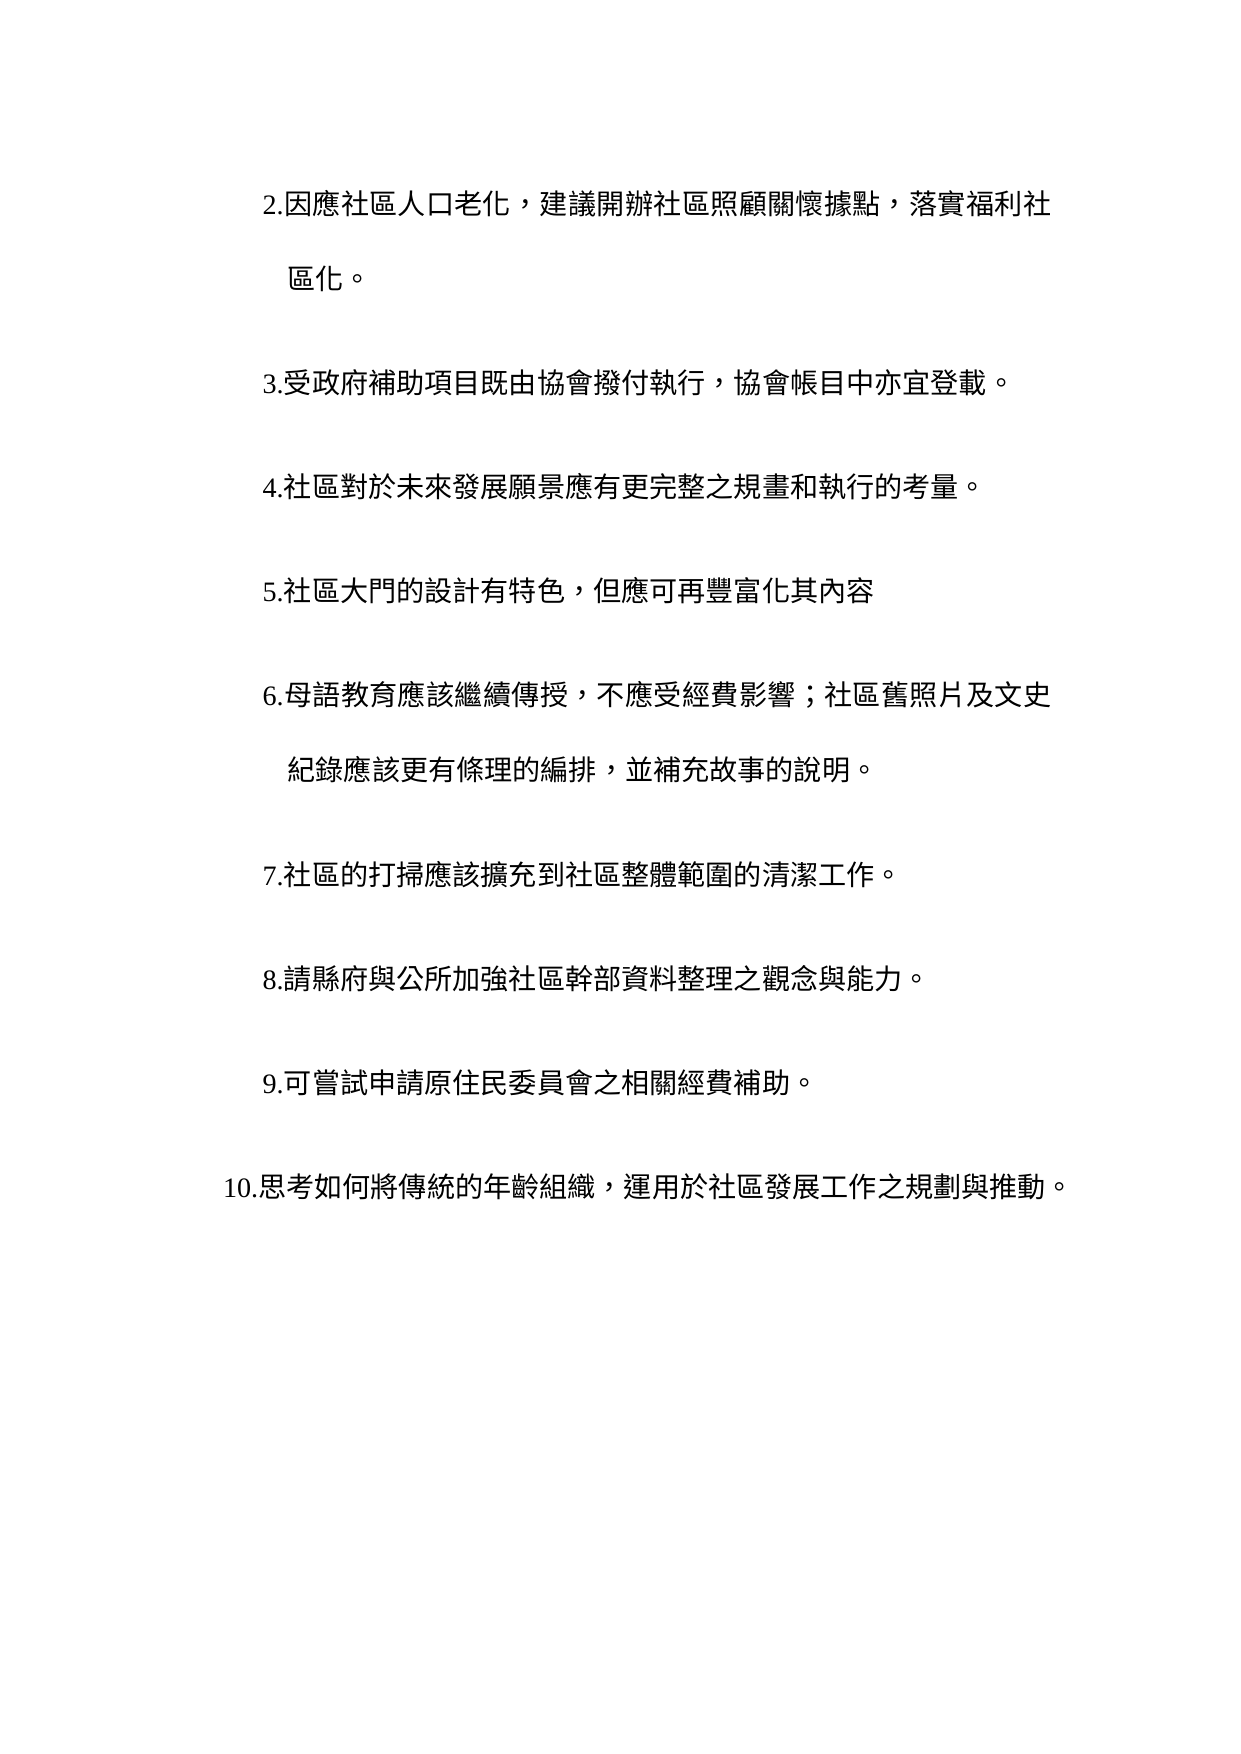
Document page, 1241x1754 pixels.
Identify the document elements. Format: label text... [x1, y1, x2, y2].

text 8.請縣府與公所加強社區幹部資料整理之觀念與能力。 [262, 939, 1053, 1014]
text 2.因應社區人口老化，建議開辦社區照顧關懷據點，落實福利社區化。 [262, 164, 1053, 314]
text 3.受政府補助項目既由協會撥付執行，協會帳目中亦宜登載。 [262, 344, 1053, 419]
text 4.社區對於未來發展願景應有更完整之規畫和執行的考量。 [262, 448, 1053, 523]
text 6.母語教育應該繼續傳授，不應受經費影響；社區舊照片及文史紀錄應該更有條理的編排，並補充故事的說明。 [262, 656, 1053, 806]
text 5.社區大門的設計有特色，但應可再豐富化其內容 [262, 552, 1053, 627]
text 10.思考如何將傳統的年齡組織，運用於社區發展工作之規劃與推動。 [187, 1148, 1053, 1223]
text 9.可嘗試申請原住民委員會之相關經費補助。 [262, 1044, 1053, 1119]
text 7.社區的打掃應該擴充到社區整體範圍的清潔工作。 [262, 835, 1053, 910]
